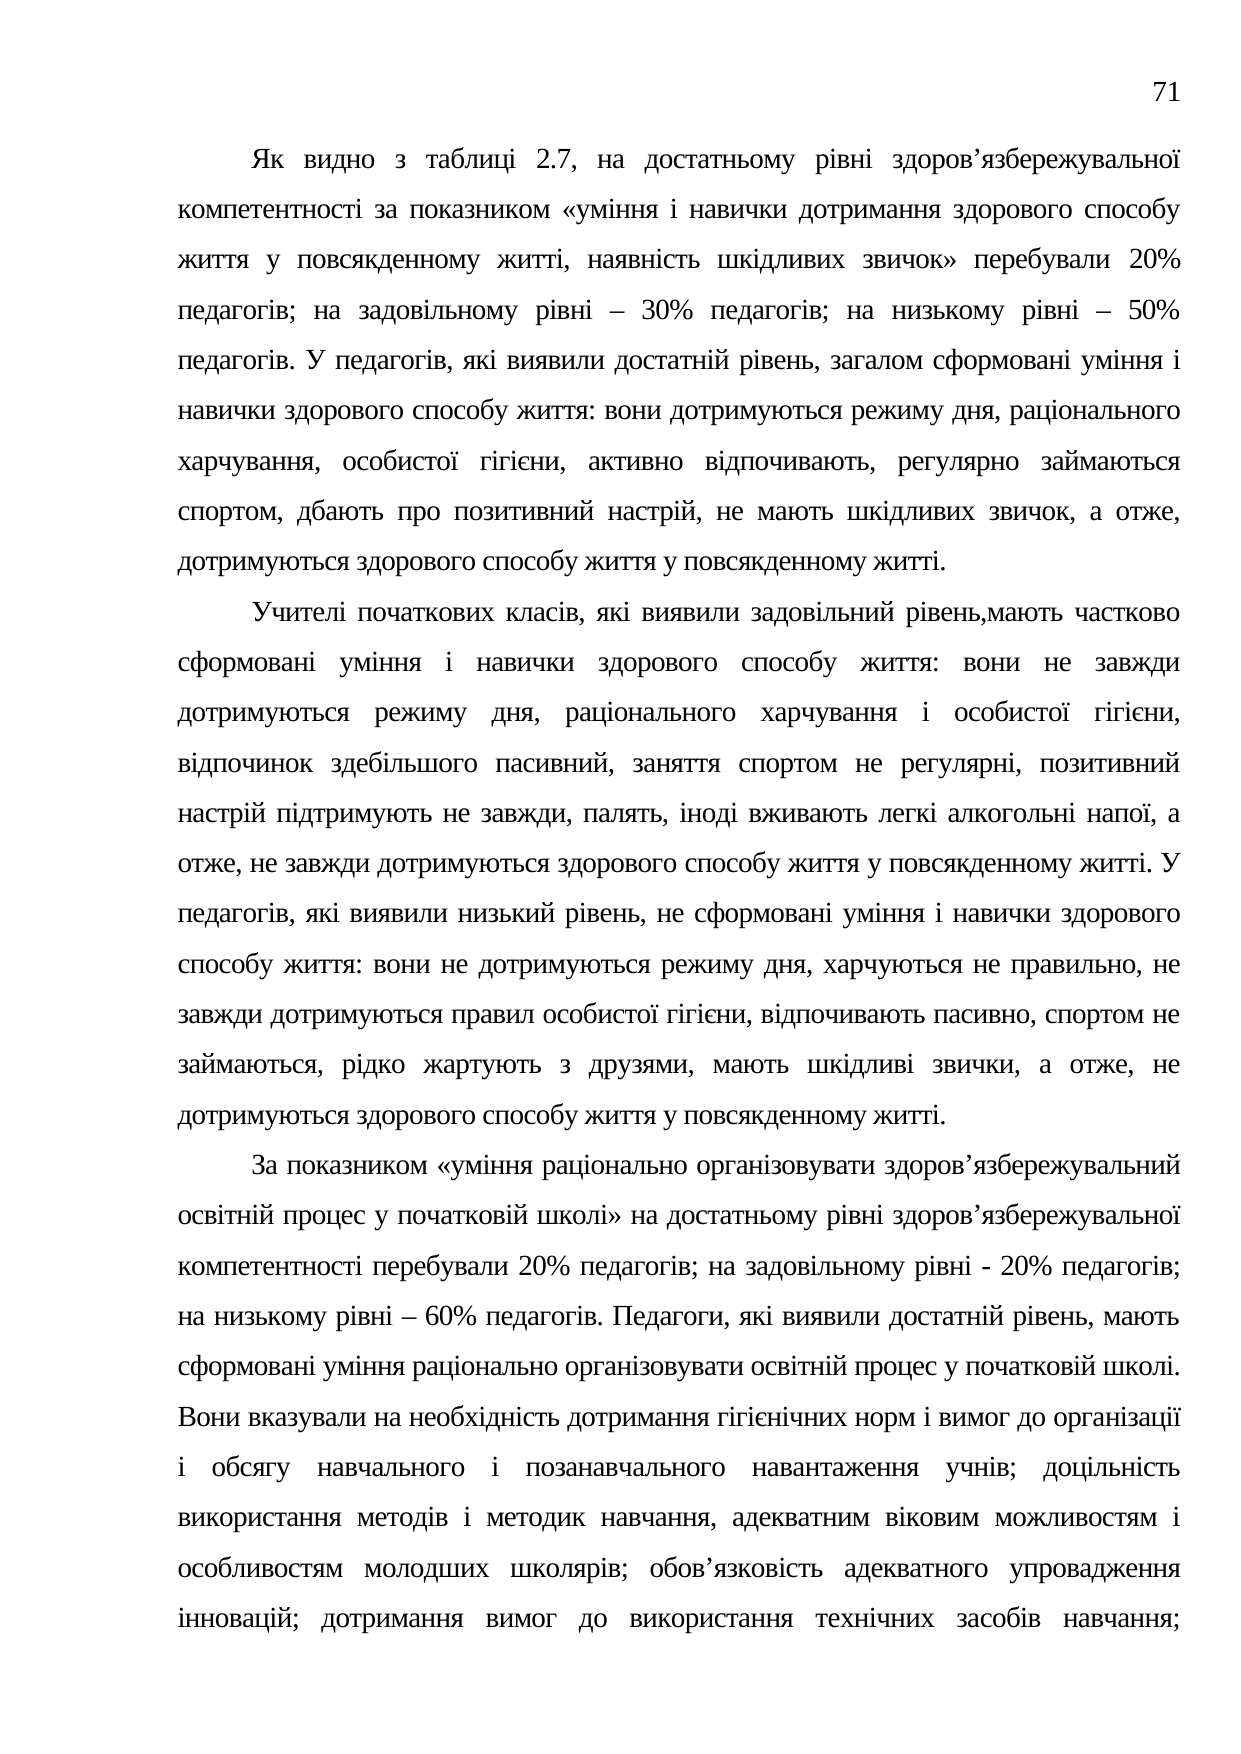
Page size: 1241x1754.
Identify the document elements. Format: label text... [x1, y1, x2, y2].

text Як видно з таблиці 2.7, на достатньому рівні здоров’язбережувальної компетентності за показником «уміння і навички дотримання здорового способу життя у повсякденному житті, наявність шкідливих звичок» перебували 20% педагогів; на задовільному рівні – 30% педагогів; на низькому рівні – 50% педагогів. У педагогів, які виявили достатній рівень, загалом сформовані уміння і навички здорового способу життя: вони дотримуються режиму дня, раціонального харчування, особистої гігієни, активно відпочивають, регулярно займаються спортом, дбають про позитивний настрій, не мають шкідливих звичок, а отже, дотримуються здорового способу життя у повсякденному житті. [177, 141, 1181, 577]
text Учителі початкових класів, які виявили задовільний рівень,мають частково сформовані уміння і навички здорового способу життя: вони не завжди дотримуються режиму дня, раціонального харчування і особистої гігієни, відпочинок здебільшого пасивний, заняття спортом не регулярні, позитивний настрій підтримують не завжди, палять, іноді вживають легкі алкогольні напої, а отже, не завжди дотримуються здорового способу життя у повсякденному житті. У педагогів, які виявили низький рівень, не сформовані уміння і навички здорового способу життя: вони не дотримуються режиму дня, харчуються не правильно, не завжди дотримуються правил особистої гігієни, відпочивають пасивно, спортом не займаються, рідко жартують з друзями, мають шкідливі звички, а отже, не дотримуються здорового способу життя у повсякденному житті. [177, 594, 1181, 1130]
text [177, 1147, 1181, 1633]
